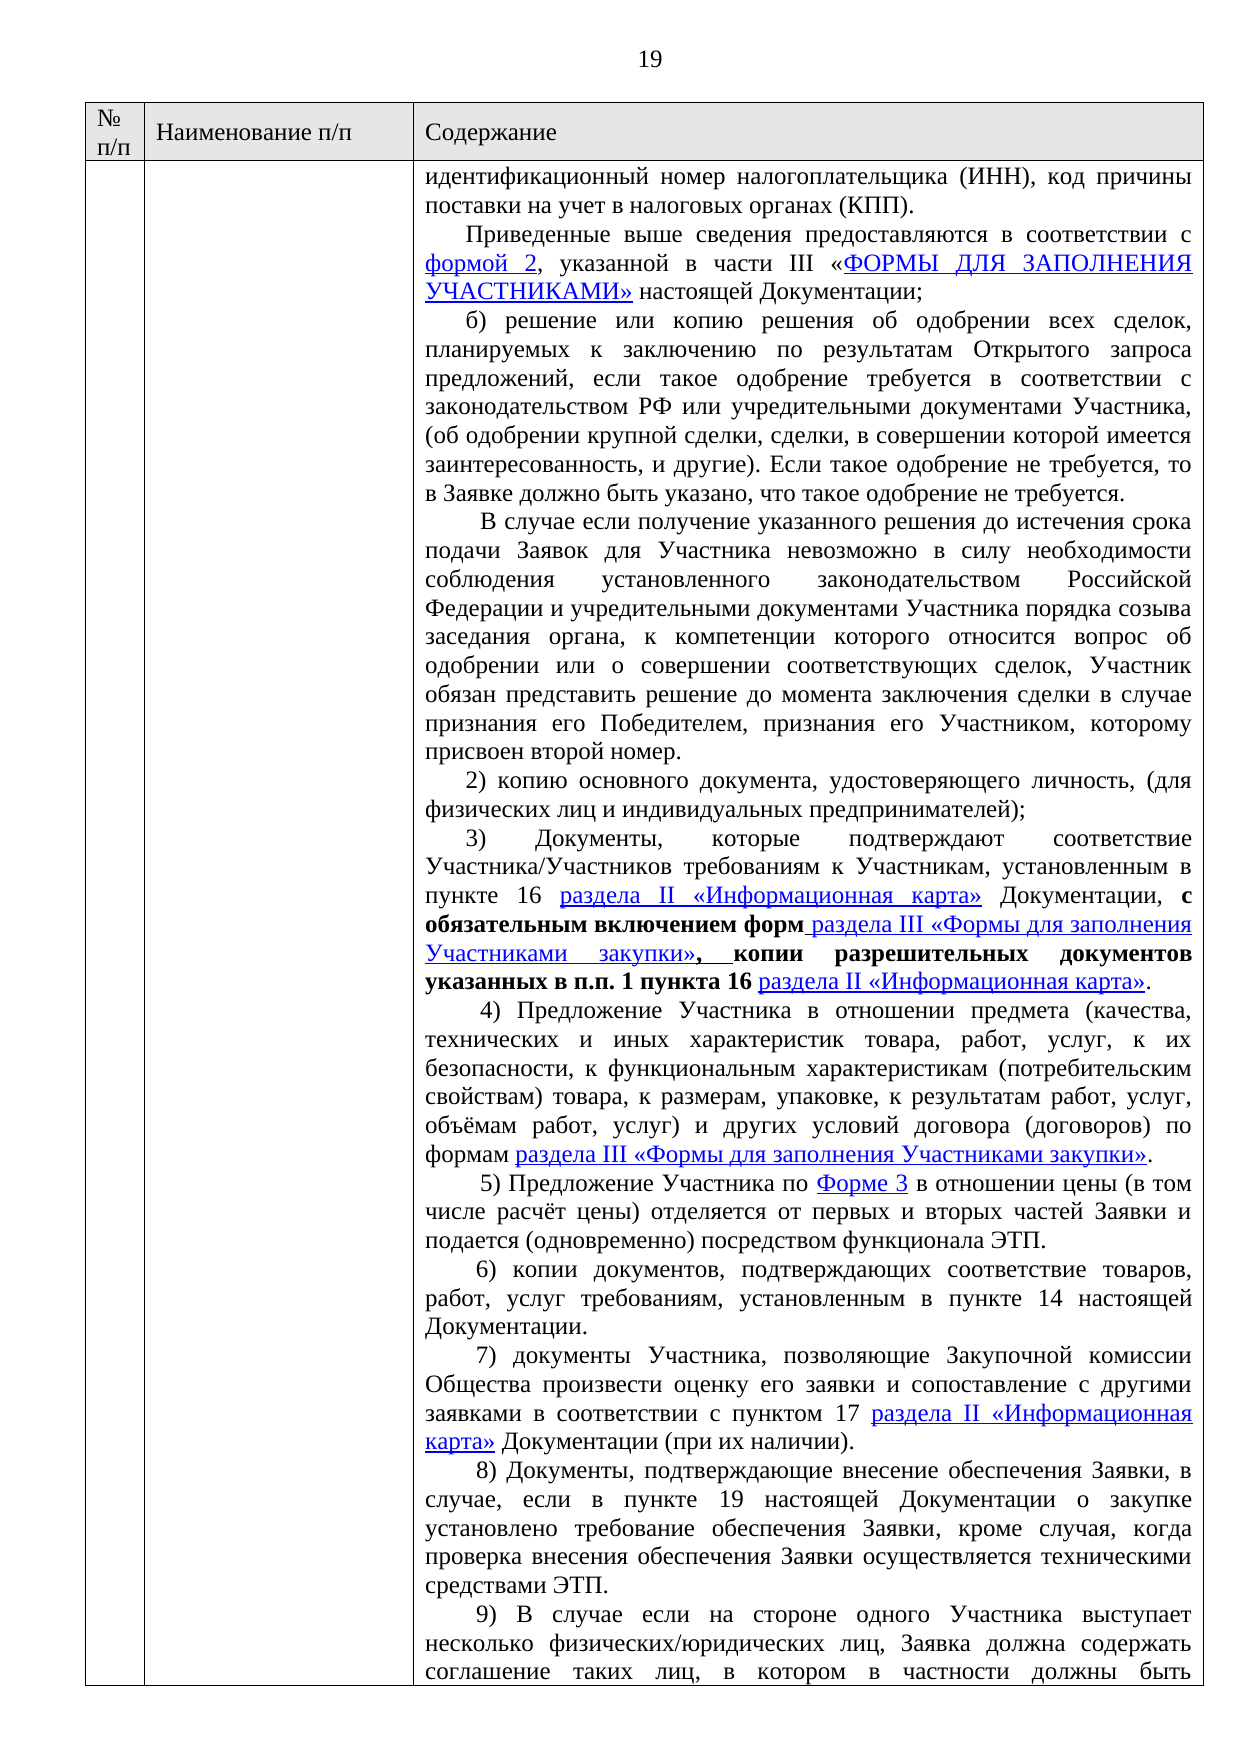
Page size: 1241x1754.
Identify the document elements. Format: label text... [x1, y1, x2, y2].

table_header Наименование п/п [145, 103, 413, 160]
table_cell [414, 161, 1203, 1685]
table_header Содержание [414, 103, 1203, 160]
table_header № п/п [86, 103, 144, 160]
table_cell [86, 161, 144, 1685]
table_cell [145, 161, 413, 1685]
